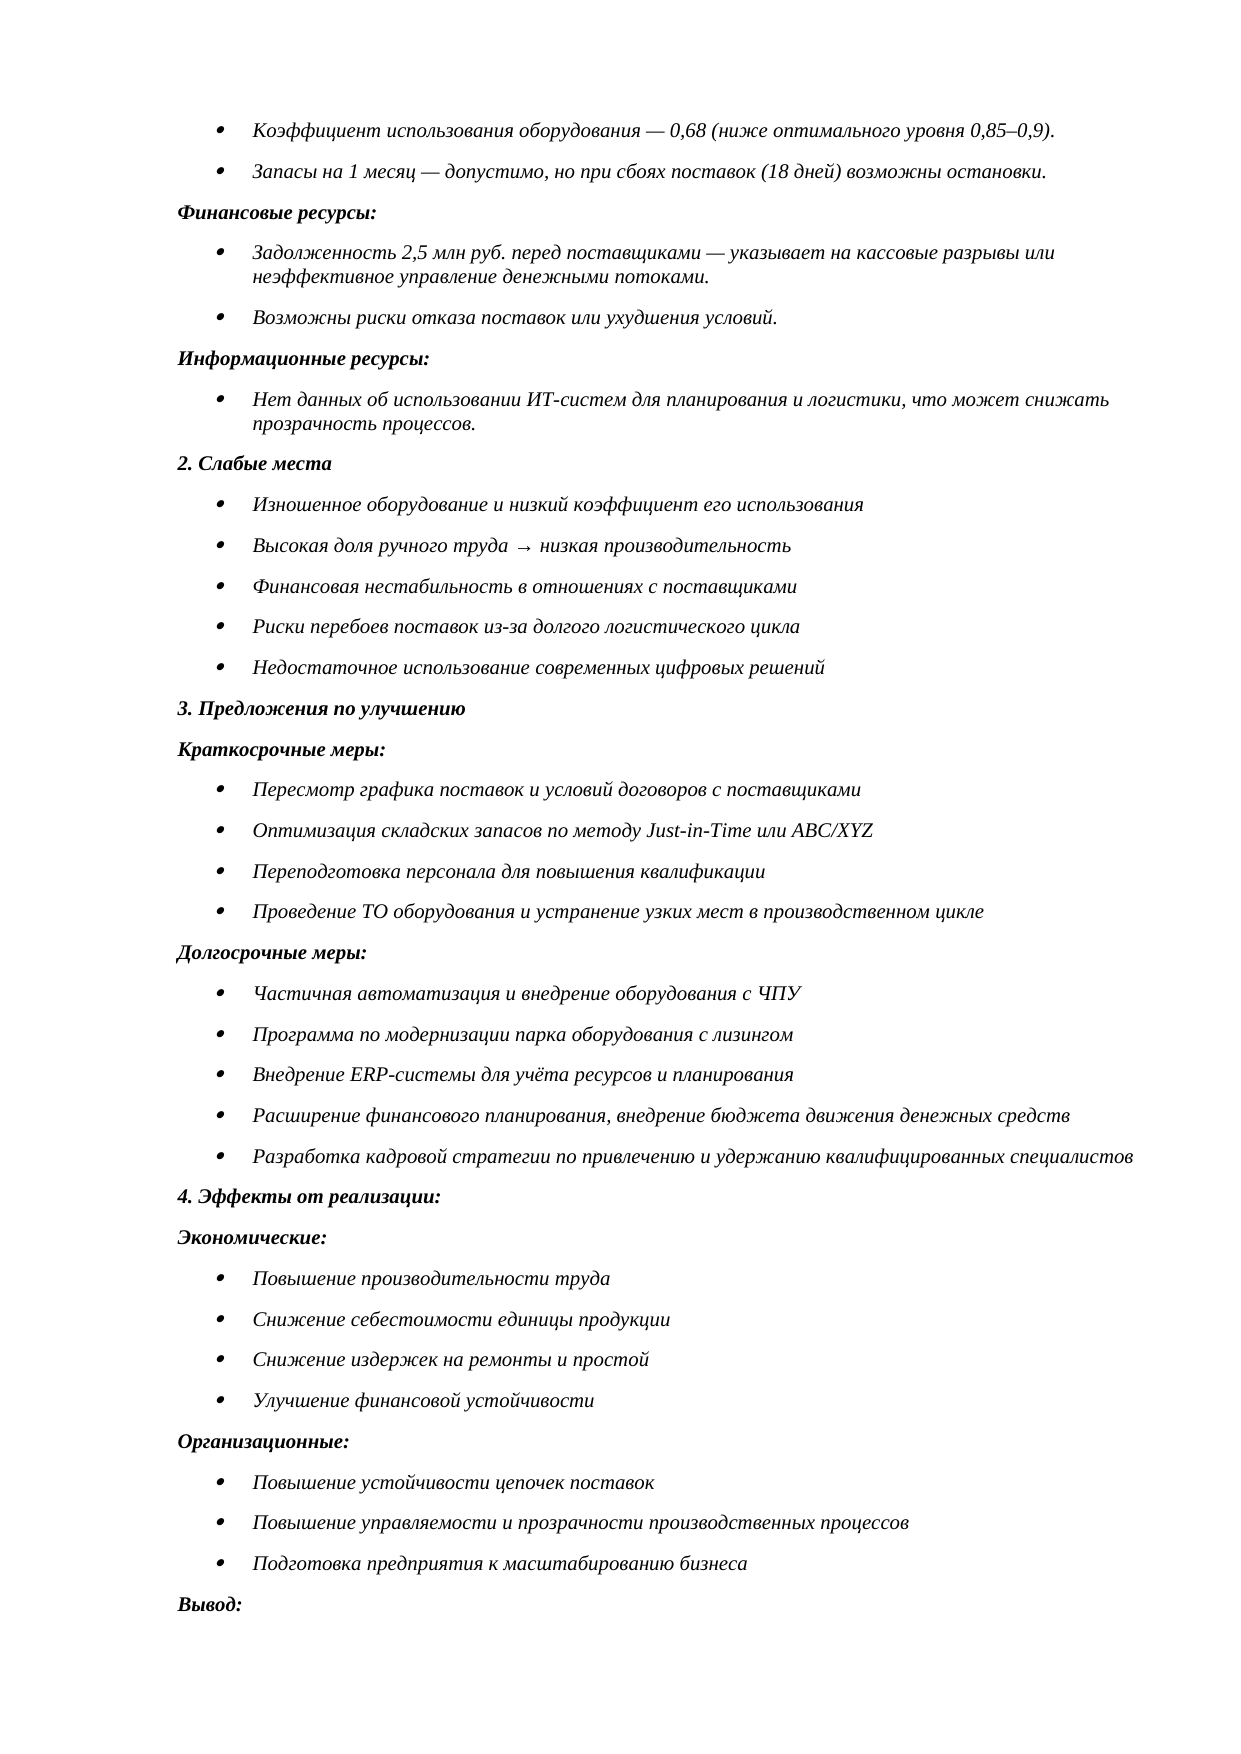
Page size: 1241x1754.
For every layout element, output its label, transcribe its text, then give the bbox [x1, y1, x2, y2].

list Внедрение ERP-системы для учёта ресурсов и планирования [215, 1062, 1167, 1086]
text Информационные ресурсы: [177, 346, 1167, 370]
list Коэффициент использования оборудования — 0,68 (ниже оптимального уровня 0,85–0,9). [215, 118, 1167, 142]
text Вывод: [177, 1592, 1167, 1616]
list Нет данных об использовании ИТ-систем для планирования и логистики, что может снижать прозрачность процессов. [215, 387, 1167, 435]
list Частичная автоматизация и внедрение оборудования с ЧПУ [215, 981, 1167, 1005]
list Риски перебоев поставок из-за долгого логистического цикла [215, 614, 1167, 638]
list Недостаточное использование современных цифровых решений [215, 655, 1167, 679]
list Снижение издержек на ремонты и простой [215, 1347, 1167, 1371]
list Пересмотр графика поставок и условий договоров с поставщиками [215, 777, 1167, 801]
text 4. Эффекты от реализации: [177, 1184, 1167, 1208]
list Задолженность 2,5 млн руб. перед поставщиками — указывает на кассовые разрывы или неэффективное управление денежными потоками. [215, 240, 1167, 288]
list Расширение финансового планирования, внедрение бюджета движения денежных средств [215, 1103, 1167, 1127]
list Возможны риски отказа поставок или ухудшения условий. [215, 305, 1167, 329]
list Разработка кадровой стратегии по привлечению и удержанию квалифицированных специалистов [215, 1144, 1167, 1168]
text Финансовые ресурсы: [177, 199, 1167, 224]
list Повышение производительности труда [215, 1266, 1167, 1290]
text Организационные: [177, 1429, 1167, 1453]
list Улучшение финансовой устойчивости [215, 1388, 1167, 1412]
text Экономические: [177, 1225, 1167, 1249]
list Снижение себестоимости единицы продукции [215, 1307, 1167, 1331]
list Оптимизация складских запасов по методу Just-in-Time или ABC/XYZ [215, 818, 1167, 842]
text Долгосрочные меры: [177, 940, 1167, 964]
list Финансовая нестабильность в отношениях с поставщиками [215, 573, 1167, 598]
list Программа по модернизации парка оборудования с лизингом [215, 1022, 1167, 1046]
list Проведение ТО оборудования и устранение узких мест в производственном цикле [215, 899, 1167, 923]
list Переподготовка персонала для повышения квалификации [215, 859, 1167, 883]
text 2. Слабые места [177, 451, 1167, 475]
list Повышение управляемости и прозрачности производственных процессов [215, 1510, 1167, 1534]
list Повышение устойчивости цепочек поставок [215, 1469, 1167, 1494]
list Запасы на 1 месяц — допустимо, но при сбоях поставок (18 дней) возможны остановки. [215, 159, 1167, 183]
list Высокая доля ручного труда → низкая производительность [215, 533, 1167, 557]
list Изношенное оборудование и низкий коэффициент его использования [215, 492, 1167, 516]
list Подготовка предприятия к масштабированию бизнеса [215, 1551, 1167, 1575]
text 3. Предложения по улучшению [177, 696, 1167, 720]
text Краткосрочные меры: [177, 736, 1167, 761]
